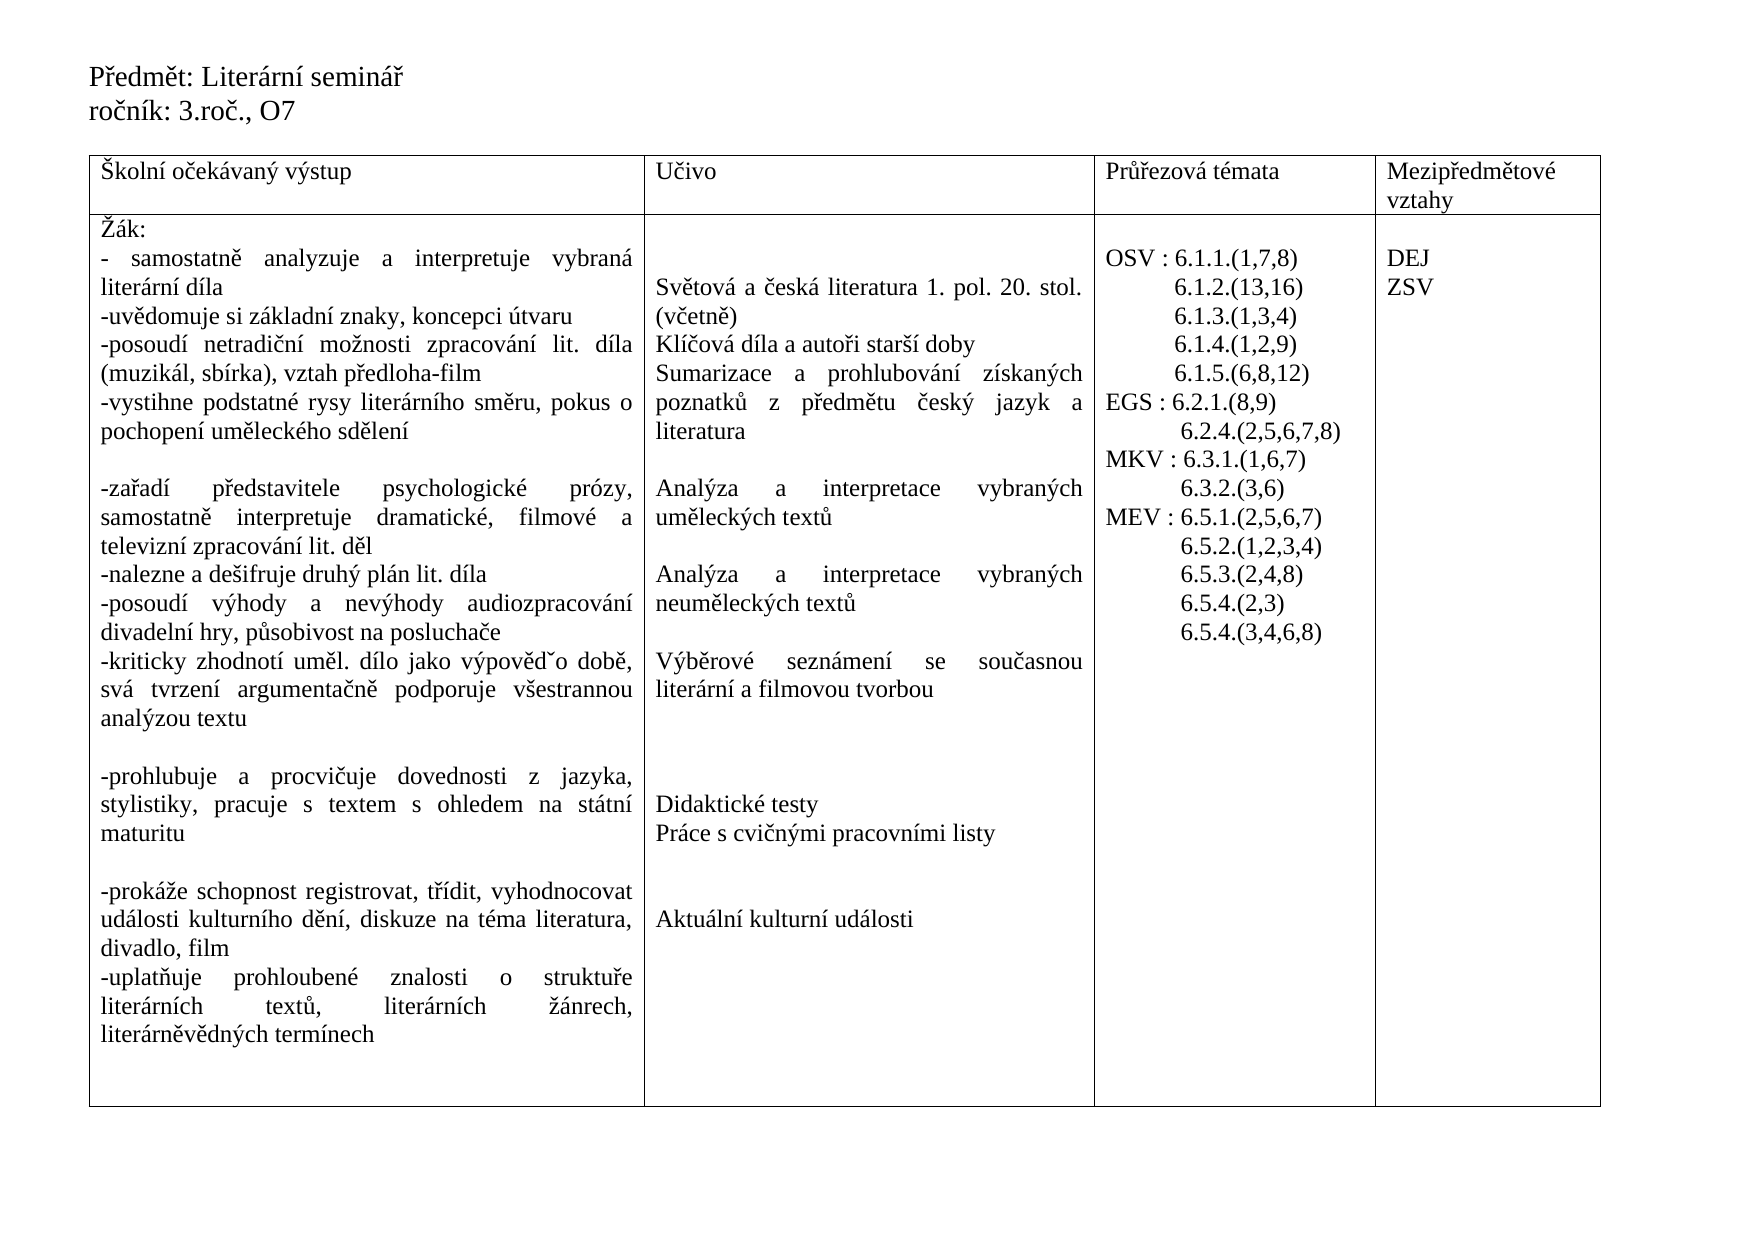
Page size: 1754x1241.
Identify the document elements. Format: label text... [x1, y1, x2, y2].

text Předmět: Literární seminář [89, 59, 1665, 93]
table_header Mezipředmětové vztahy [1376, 156, 1600, 213]
table_header Školní očekávaný výstup [90, 156, 644, 213]
table_cell DEJ ZSV [1376, 215, 1600, 1106]
text ročník: 3.roč., O7 [89, 93, 1665, 126]
table_header Průřezová témata [1095, 156, 1375, 213]
table_cell Žák: - samostatně analyzuje a interpretuje vybraná literární díla -uvědomuje si základní znaky, koncepci útvaru -posoudí netradiční možnosti zpracování lit. díla (muzikál, sbírka), vztah předloha-film -vystihne podstatné rysy literárního směru, pokus o pochopení uměleckého sdělení -zařadí představitele psychologické prózy, samostatně interpretuje dramatické, filmové a televizní zpracování lit. děl -nalezne a dešifruje druhý plán lit. díla -posoudí výhody a nevýhody audiozpracování divadelní hry, působivost na posluchače -kriticky zhodnotí uměl. dílo jako výpovědˇo době, svá tvrzení argumentačně podporuje všestrannou analýzou textu -prohlubuje a procvičuje dovednosti z jazyka, stylistiky, pracuje s textem s ohledem na státní maturitu -prokáže schopnost registrovat, třídit, vyhodnocovat události kulturního dění, diskuze na téma literatura, divadlo, film -uplatňuje prohloubené znalosti o struktuře literárních textů, literárních žánrech, literárněvědných termínech [90, 215, 644, 1106]
table_cell Světová a česká literatura 1. pol. 20. stol. (včetně) Klíčová díla a autoři starší doby Sumarizace a prohlubování získaných poznatků z předmětu český jazyk a literatura Analýza a interpretace vybraných uměleckých textů Analýza a interpretace vybraných neuměleckých textů Výběrové seznámení se současnou literární a filmovou tvorbou Didaktické testy Práce s cvičnými pracovními listy Aktuální kulturní události [645, 215, 1094, 1106]
table_header Učivo [645, 156, 1094, 213]
table_cell OSV : 6.1.1.(1,7,8) 6.1.2.(13,16) 6.1.3.(1,3,4) 6.1.4.(1,2,9) 6.1.5.(6,8,12) EGS : 6.2.1.(8,9) 6.2.4.(2,5,6,7,8) MKV : 6.3.1.(1,6,7) 6.3.2.(3,6) MEV : 6.5.1.(2,5,6,7) 6.5.2.(1,2,3,4) 6.5.3.(2,4,8) 6.5.4.(2,3) 6.5.4.(3,4,6,8) [1095, 215, 1375, 1106]
